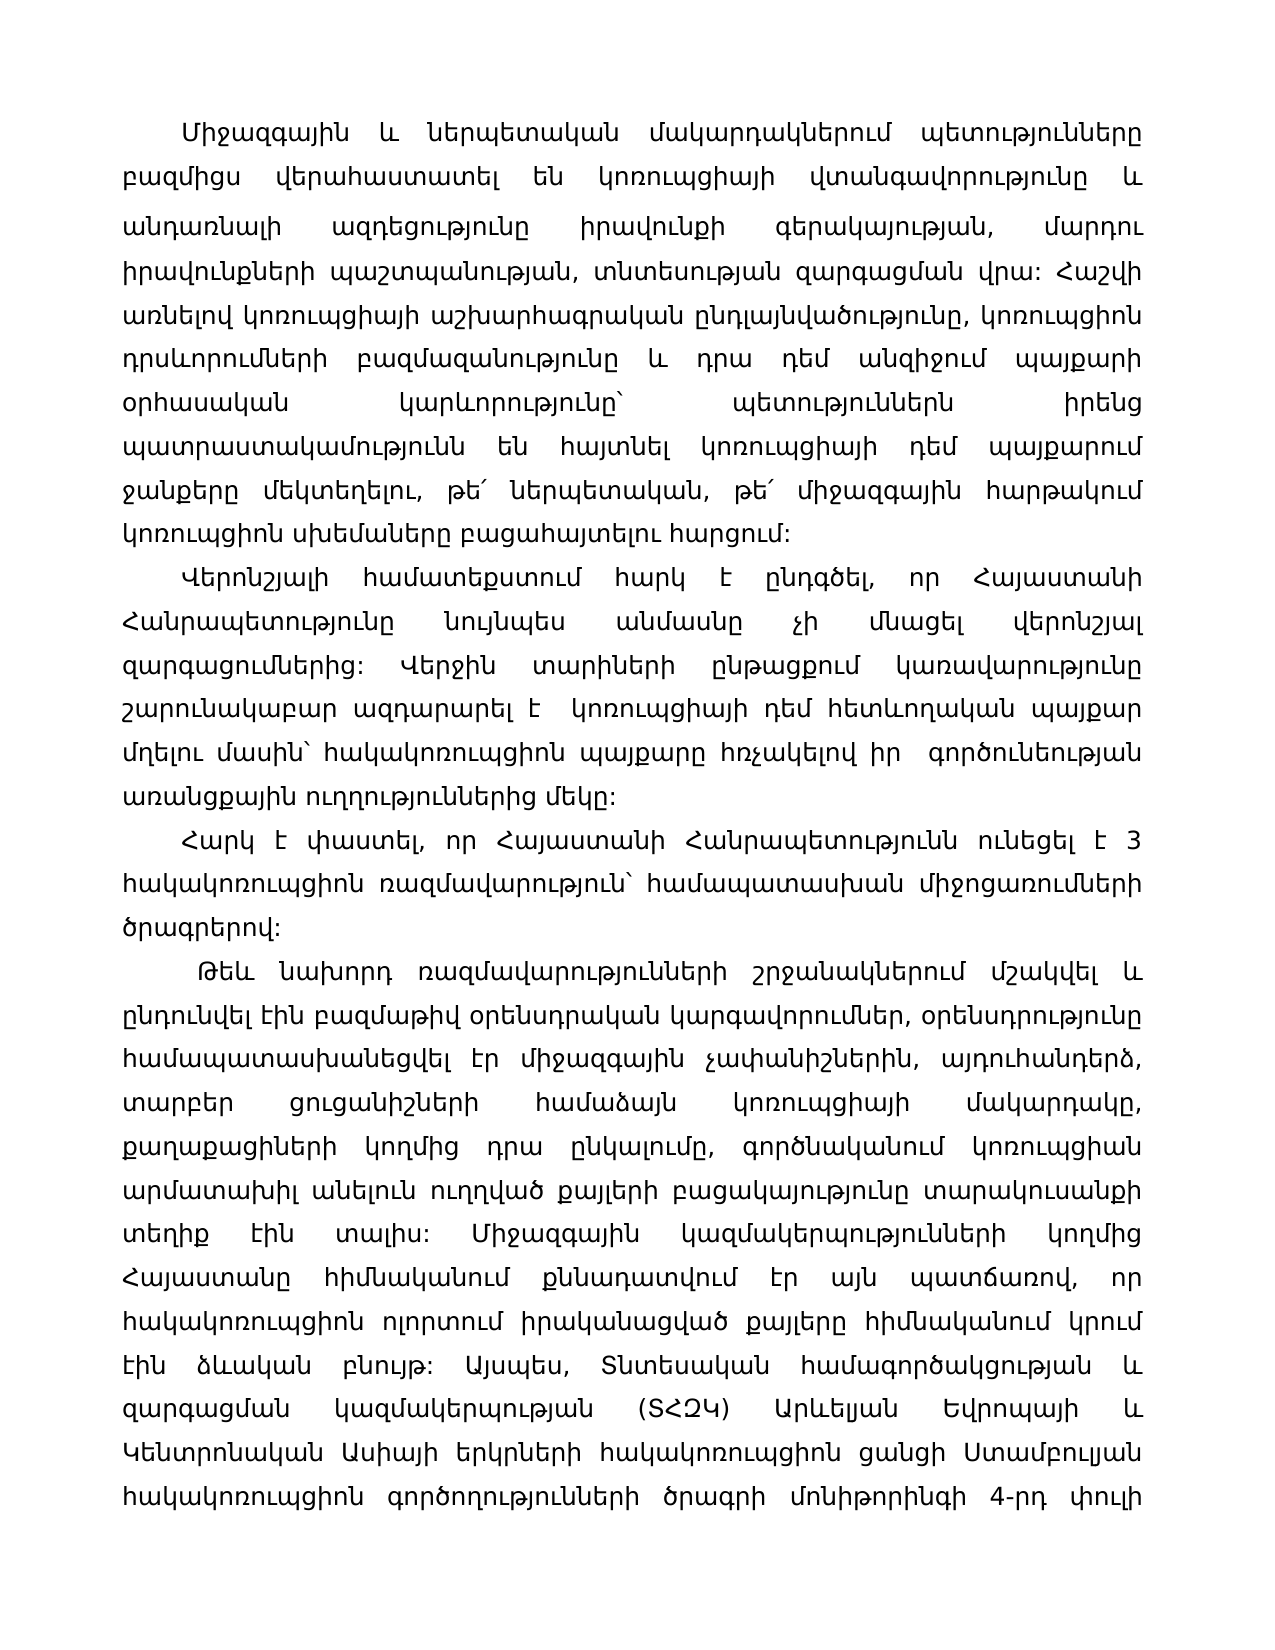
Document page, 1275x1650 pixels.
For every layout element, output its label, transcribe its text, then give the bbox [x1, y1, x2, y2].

text Հարկ է փաստել, որ Հայաստանի Հանրապետությունն ունեցել է 3 հակակոռուպցիոն ռազմավարություն՝ համապատասխան միջոցառումների ծրագրերով: [122, 826, 1143, 942]
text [122, 957, 1143, 1511]
text Միջազգային և ներպետական մակարդակներում պետությունները բազմիցս վերահաստատել են կոռուպցիայի վտանգավորությունը և անդառնալի ազդեցությունը իրավունքի գերակայության, մարդու իրավունքների պաշտպանության, տնտեսության զարգացման վրա: Հաշվի առնելով կոռուպցիայի աշխարհագրական ընդլայնվածությունը, կոռուպցիոն դրսևորումների բազմազանությունը և դրա դեմ անզիջում պայքարի օրհասական կարևորությունը՝ պետություններն իրենց պատրաստակամությունն են հայտնել կոռուպցիայի դեմ պայքարում ջանքերը մեկտեղելու, թե՛ ներպետական, թե՛ միջազգային հարթակում կոռուպցիոն սխեմաները բացահայտելու հարցում: [122, 118, 1143, 549]
text Վերոնշյալի համատեքստում հարկ է ընդգծել, որ Հայաստանի Հանրապետությունը նույնպես անմասնը չի մնացել վերոնշյալ զարգացումներից: Վերջին տարիների ընթացքում կառավարությունը շարունակաբար ազդարարել է կոռուպցիայի դեմ հետևողական պայքար մղելու մասին՝ հակակոռուպցիոն պայքարը հռչակելով իր գործունեության առանցքային ուղղություններից մեկը: [122, 563, 1143, 811]
